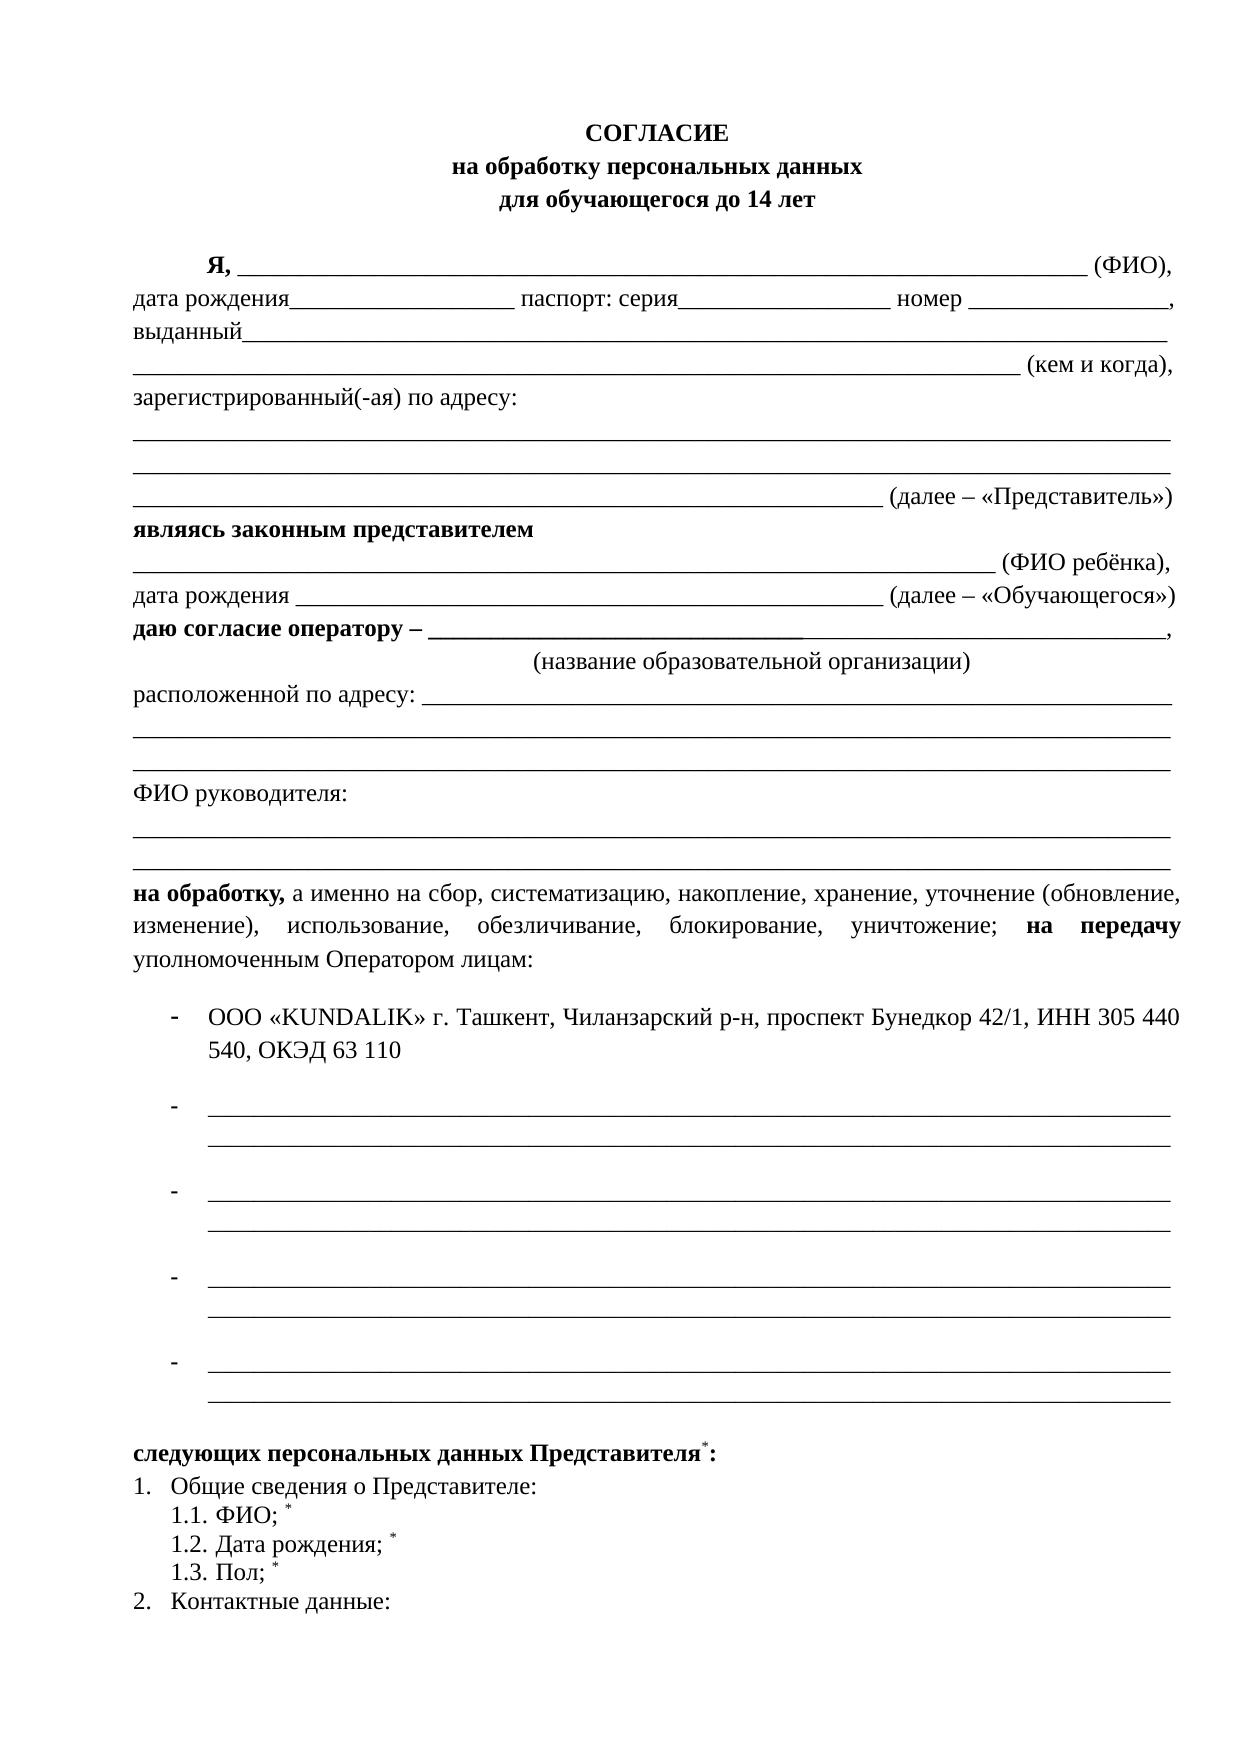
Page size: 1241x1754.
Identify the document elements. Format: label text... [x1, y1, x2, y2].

text являясь законным представителем _____________________________________________________________________ (ФИО ребёнка), дата рождения _______________________________________________ (далее – «Обучающегося») [133, 514, 1181, 609]
list ____________________________________________________________________________________ [170, 1178, 1181, 1204]
text на обработку персональных данных для обучающегося до 14 лет [133, 151, 1181, 213]
list Пол; * [170, 1557, 1181, 1586]
list Общие сведения о Представителе: [133, 1471, 1181, 1500]
text ФИО руководителя: [133, 778, 1181, 807]
text ____________________________________________________________ (далее – «Представитель») [133, 481, 1181, 510]
text СОГЛАСИЕ [133, 118, 1181, 147]
list ____________________________________________________________________________________ [170, 1349, 1181, 1375]
list ____________________________________________________________________________________ [208, 1208, 1181, 1235]
list Контактные данные: [133, 1586, 1181, 1615]
list ООО «KUNDALIK» г. Ташкент, Чиланзарский р-н, проспект Бунедкор 42/1, ИНН 305 440 540, ОКЭД 63 110 [170, 1002, 1181, 1063]
text (название образовательной организации) [428, 646, 1181, 675]
text ______________________________________________________________________________________________________________________________________________________________________ [133, 712, 1181, 774]
text на обработку, а именно на сбор, систематизацию, накопление, хранение, уточнение (обновление, изменение), использование, обезличивание, блокирование, уничтожение; на передачу уполномоченным Оператором лицам: [133, 878, 1181, 972]
list ________________________________________________________________________________________________________________________________________________________________________ [170, 1263, 1181, 1320]
text следующих персональных данных Представителя: [133, 1438, 1181, 1467]
list ____________________________________________________________________________________ [208, 1379, 1181, 1406]
text расположенной по адресу: ____________________________________________________________ [133, 679, 1181, 708]
list Дата рождения; * [170, 1529, 1181, 1557]
text Я, ____________________________________________________________________ (ФИО), дата рождения__________________ паспорт: серия_________________ номер ________________, выданный__________________________________________________________________________ _______________________________________________________________________ (кем и когда), зарегистрированный(-ая) по адресу: ______________________________________________________________________________________________________________________________________________________________________ [133, 250, 1181, 477]
list ФИО; * [170, 1500, 1181, 1529]
list ________________________________________________________________________________________________________________________________________________________________________ [170, 1093, 1181, 1149]
text даю согласие оператору – ___________________________________________________________, [133, 613, 1181, 642]
text ______________________________________________________________________________________________________________________________________________________________________ [133, 812, 1181, 873]
